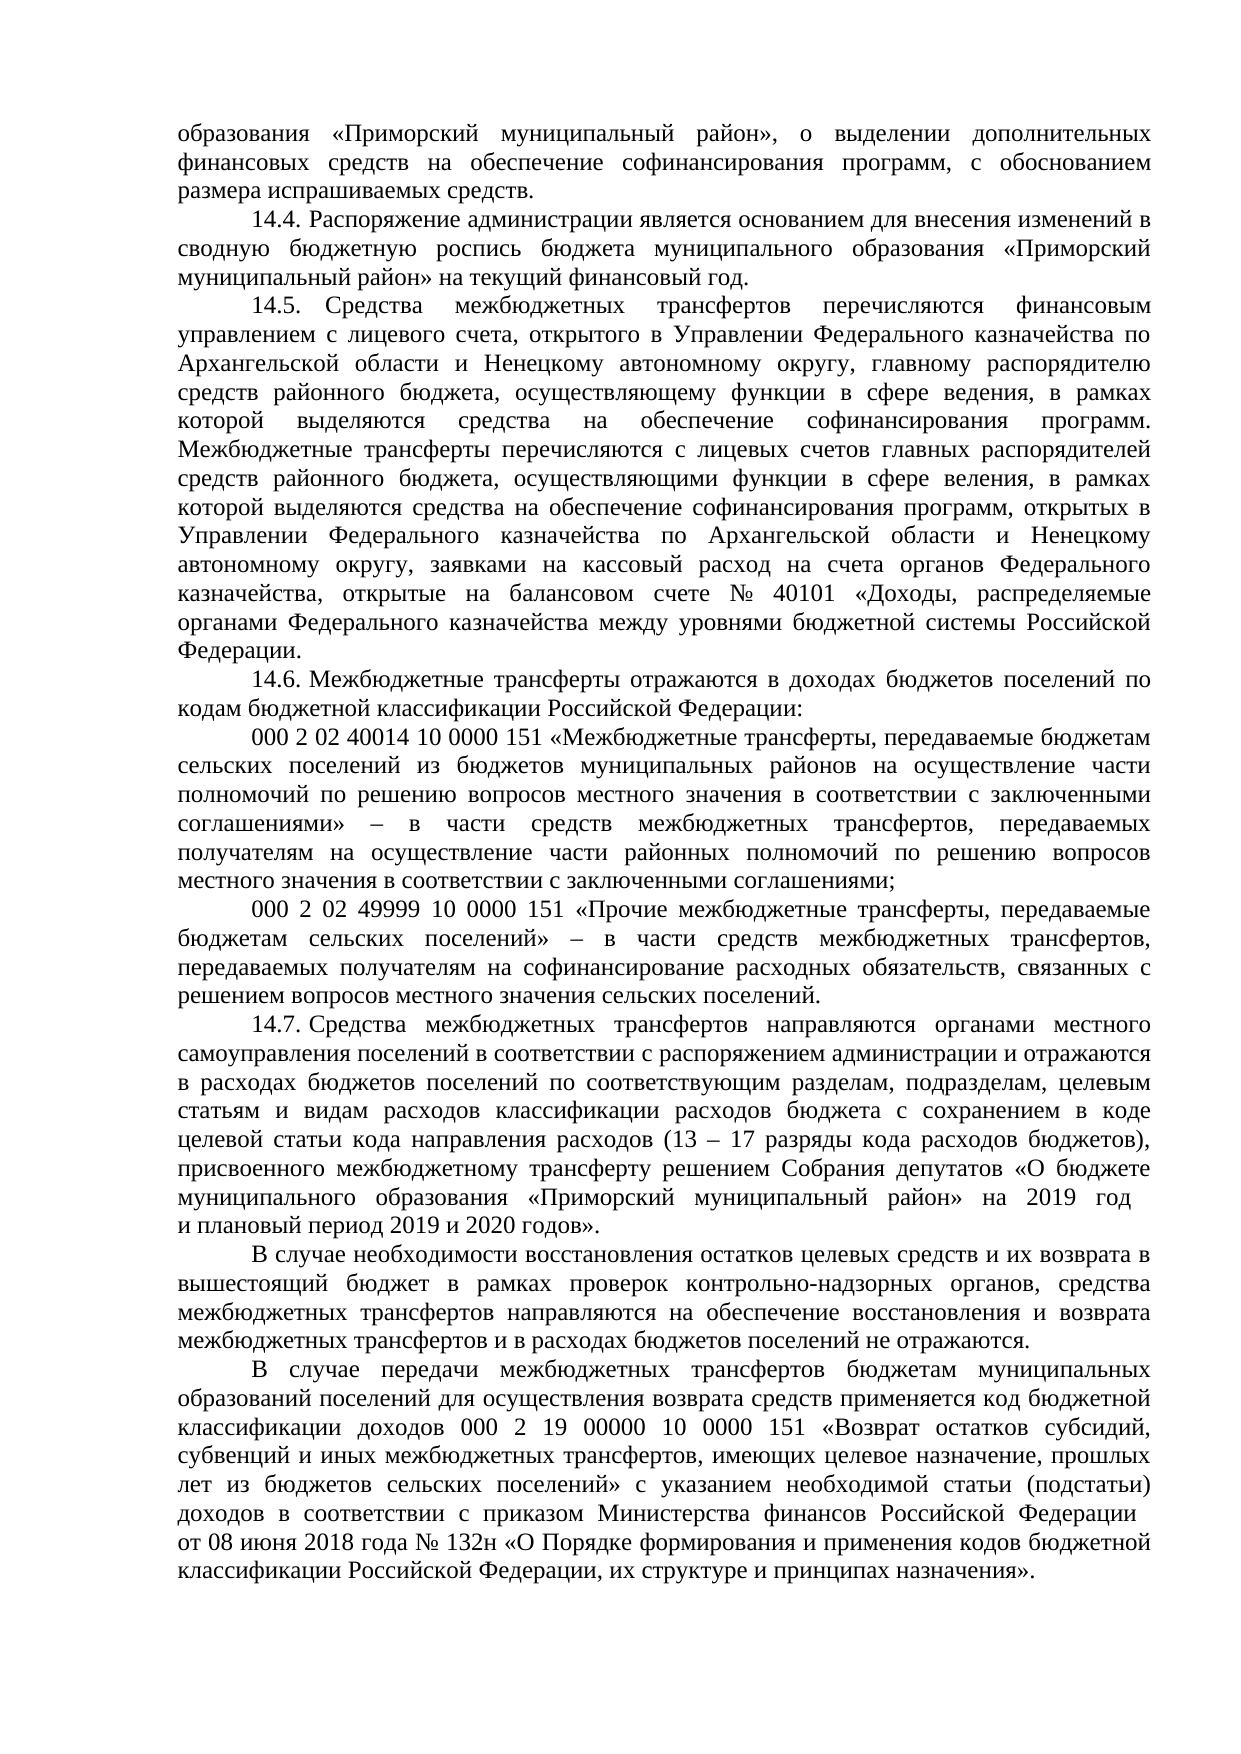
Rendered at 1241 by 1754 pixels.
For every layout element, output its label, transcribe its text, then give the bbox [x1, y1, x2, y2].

text 000 2 02 40014 10 0000 151 «Межбюджетные трансферты, передаваемые бюджетам сельских поселений из бюджетов муниципальных районов на осуществление части полномочий по решению вопросов местного значения в соответствии с заключенными соглашениями» – в части средств межбюджетных трансфертов, передаваемых получателям на осуществление части районных полномочий по решению вопросов местного значения в соответствии с заключенными соглашениями; [177, 722, 1152, 894]
text 14.4. Распоряжение администрации является основанием для внесения изменений в сводную бюджетную роспись бюджета муниципального образования «Приморский муниципальный район» на текущий финансовый год. [177, 204, 1152, 291]
text 14.6. Межбюджетные трансферты отражаются в доходах бюджетов поселений по кодам бюджетной классификации Российской Федерации: [177, 664, 1152, 722]
text 14.5. Средства межбюджетных трансфертов перечисляются финансовым управлением с лицевого счета, открытого в Управлении Федерального казначейства по Архангельской области и Ненецкому автономному округу, главному распорядителю средств районного бюджета, осуществляющему функции в сфере ведения, в рамках которой выделяются средства на обеспечение софинансирования программ. Межбюджетные трансферты перечисляются с лицевых счетов главных распорядителей средств районного бюджета, осуществляющими функции в сфере веления, в рамках которой выделяются средства на обеспечение софинансирования программ, открытых в Управлении Федерального казначейства по Архангельской области и Ненецкому автономному округу, заявками на кассовый расход на счета органов Федерального казначейства, открытые на балансовом счете № 40101 «Доходы, распределяемые органами Федерального казначейства между уровнями бюджетной системы Российской Федерации. [177, 291, 1152, 664]
text В случае передачи межбюджетных трансфертов бюджетам муниципальных образований поселений для осуществления возврата средств применяется код бюджетной классификации доходов 000 2 19 00000 10 0000 151 «Возврат остатков субсидий, субвенций и иных межбюджетных трансфертов, имеющих целевое назначение, прошлых лет из бюджетов сельских поселений» с указанием необходимой статьи (подстатьи) доходов в соответствии с приказом Министерства финансов Российской Федерации от 08 июня 2018 года № 132н «О Порядке формирования и применения кодов бюджетной классификации Российской Федерации, их структуре и принципах назначения». [177, 1354, 1152, 1584]
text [177, 118, 1152, 204]
text 000 2 02 49999 10 0000 151 «Прочие межбюджетные трансферты, передаваемые бюджетам сельских поселений» – в части средств межбюджетных трансфертов, передаваемых получателям на софинансирование расходных обязательств, связанных с решением вопросов местного значения сельских поселений. [177, 894, 1152, 1009]
text 14.7. Средства межбюджетных трансфертов направляются органами местного самоуправления поселений в соответствии с распоряжением администрации и отражаются в расходах бюджетов поселений по соответствующим разделам, подразделам, целевым статьям и видам расходов классификации расходов бюджета с сохранением в коде целевой статьи кода направления расходов (13 – 17 разряды кода расходов бюджетов), присвоенного межбюджетному трансферту решением Собрания депутатов «О бюджете муниципального образования «Приморский муниципальный район» на 2019 год и плановый период 2019 и 2020 годов». [177, 1009, 1152, 1239]
text В случае необходимости восстановления остатков целевых средств и их возврата в вышестоящий бюджет в рамках проверок контрольно-надзорных органов, средства межбюджетных трансфертов направляются на обеспечение восстановления и возврата межбюджетных трансфертов и в расходах бюджетов поселений не отражаются. [177, 1239, 1152, 1354]
